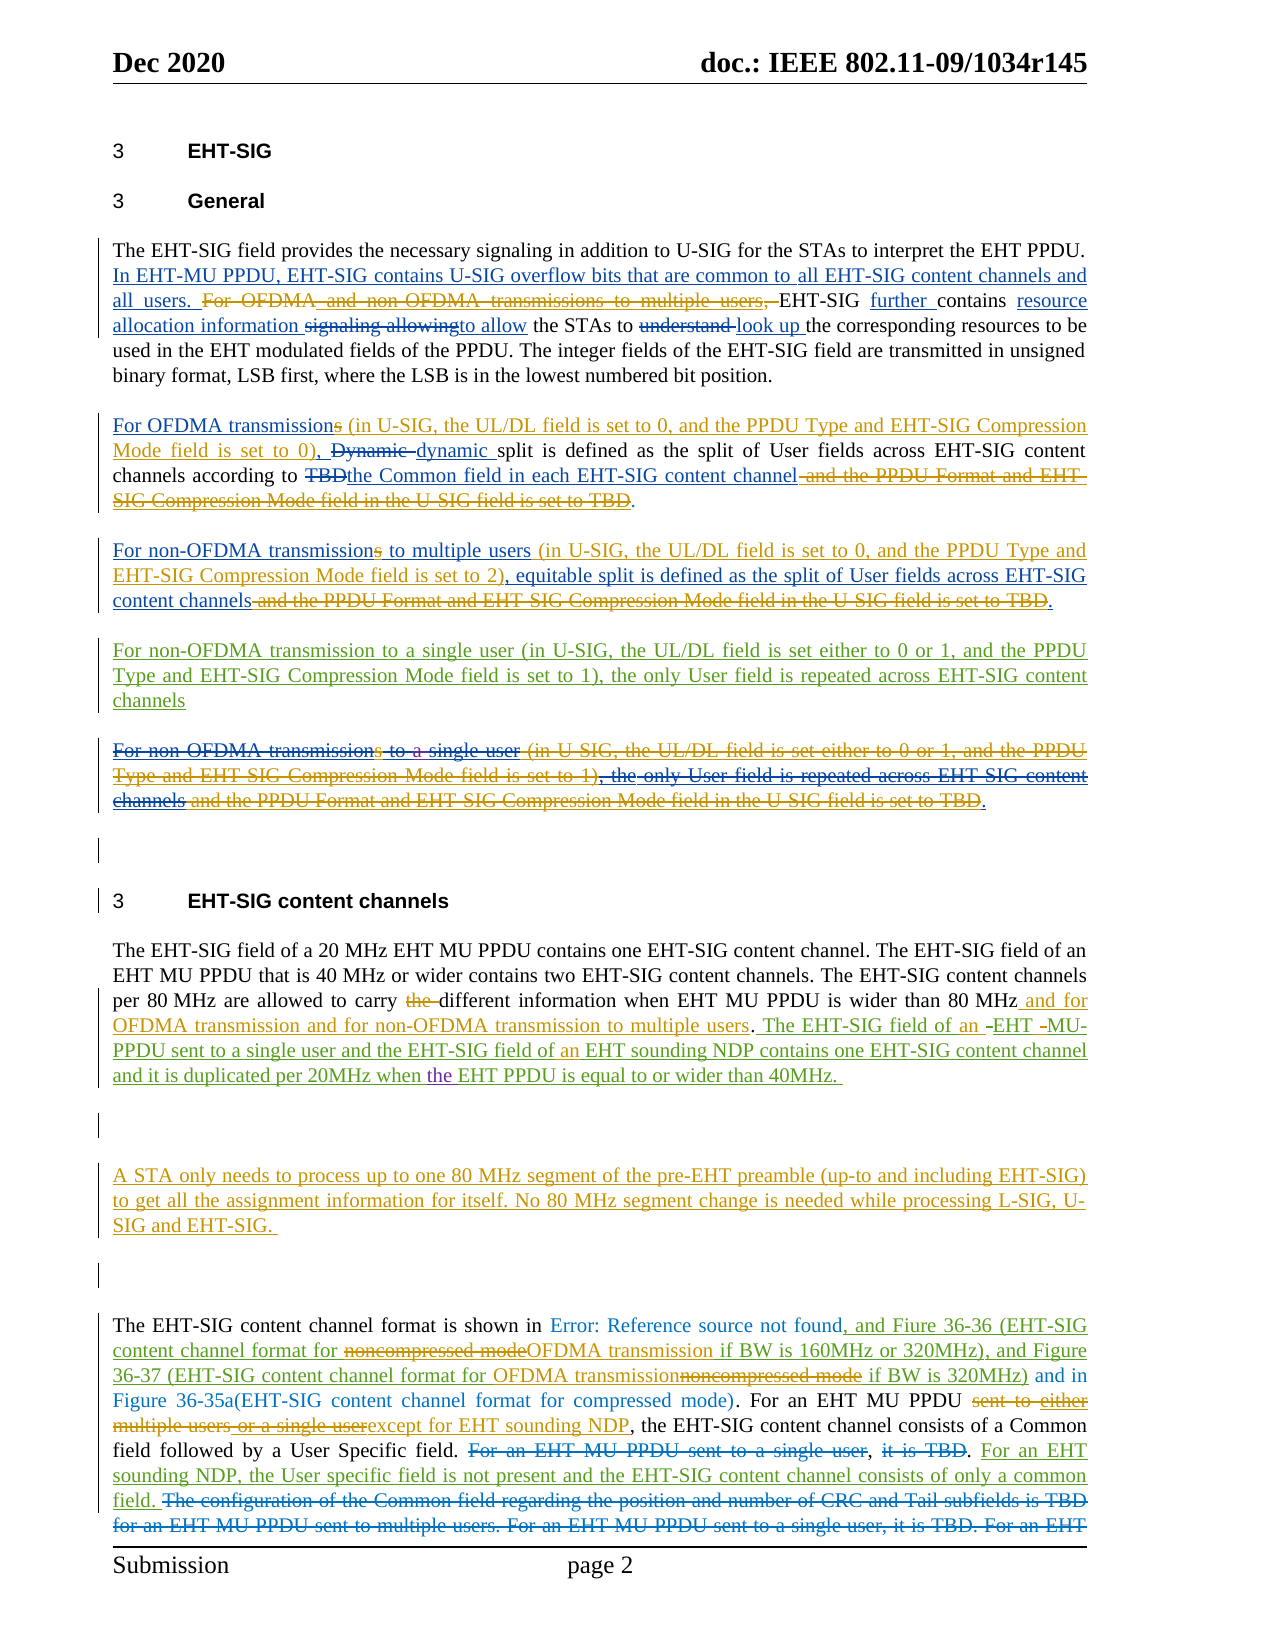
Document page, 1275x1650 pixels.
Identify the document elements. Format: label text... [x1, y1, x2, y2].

list EHT-SIG content channels [112, 887, 1087, 912]
text The EHT-SIG field of a 20 MHz EHT MU PPDU contains one EHT-SIG content channel. The EHT-SIG field of an EHT MU PPDU that is 40 MHz or wider contains two EHT-SIG content channels. The EHT-SIG content channels per 80 MHz are allowed to carry different information when EHT MU PPDU is wider than 80 MHz. [112, 1060, 1087, 1087]
text The EHT-SIG field of a 20 MHz EHT MU PPDU contains one EHT-SIG content channel. The EHT-SIG field of an EHT MU PPDU that is 40 MHz or wider contains two EHT-SIG content channels. The EHT-SIG content channels per 80 MHz are allowed to carry different information when EHT MU PPDU is wider than 80 MHz. [112, 937, 1087, 1059]
text The EHT-SIG field provides the necessary signaling in addition to U-SIG for the STAs to interpret the EHT PPDU. EHT-SIG contains the STAs to the corresponding resources to be used in the EHT modulated fields of the PPDU. The integer fields of the EHT-SIG field are transmitted in unsigned binary format, LSB first, where the LSB is in the lowest numbered bit position. [112, 285, 1087, 387]
text The EHT-SIG field provides the necessary signaling in addition to U-SIG for the STAs to interpret the EHT PPDU. EHT-SIG contains the STAs to the corresponding resources to be used in the EHT modulated fields of the PPDU. The integer fields of the EHT-SIG field are transmitted in unsigned binary format, LSB first, where the LSB is in the lowest numbered bit position. [112, 237, 1087, 284]
text split is defined as the split of User fields across EHT-SIG content channels according to . [112, 435, 1087, 512]
text split is defined as the split of User fields across EHT-SIG content channels according to . [112, 412, 1087, 434]
list EHT-SIG [112, 137, 1087, 162]
list General [112, 187, 1087, 212]
